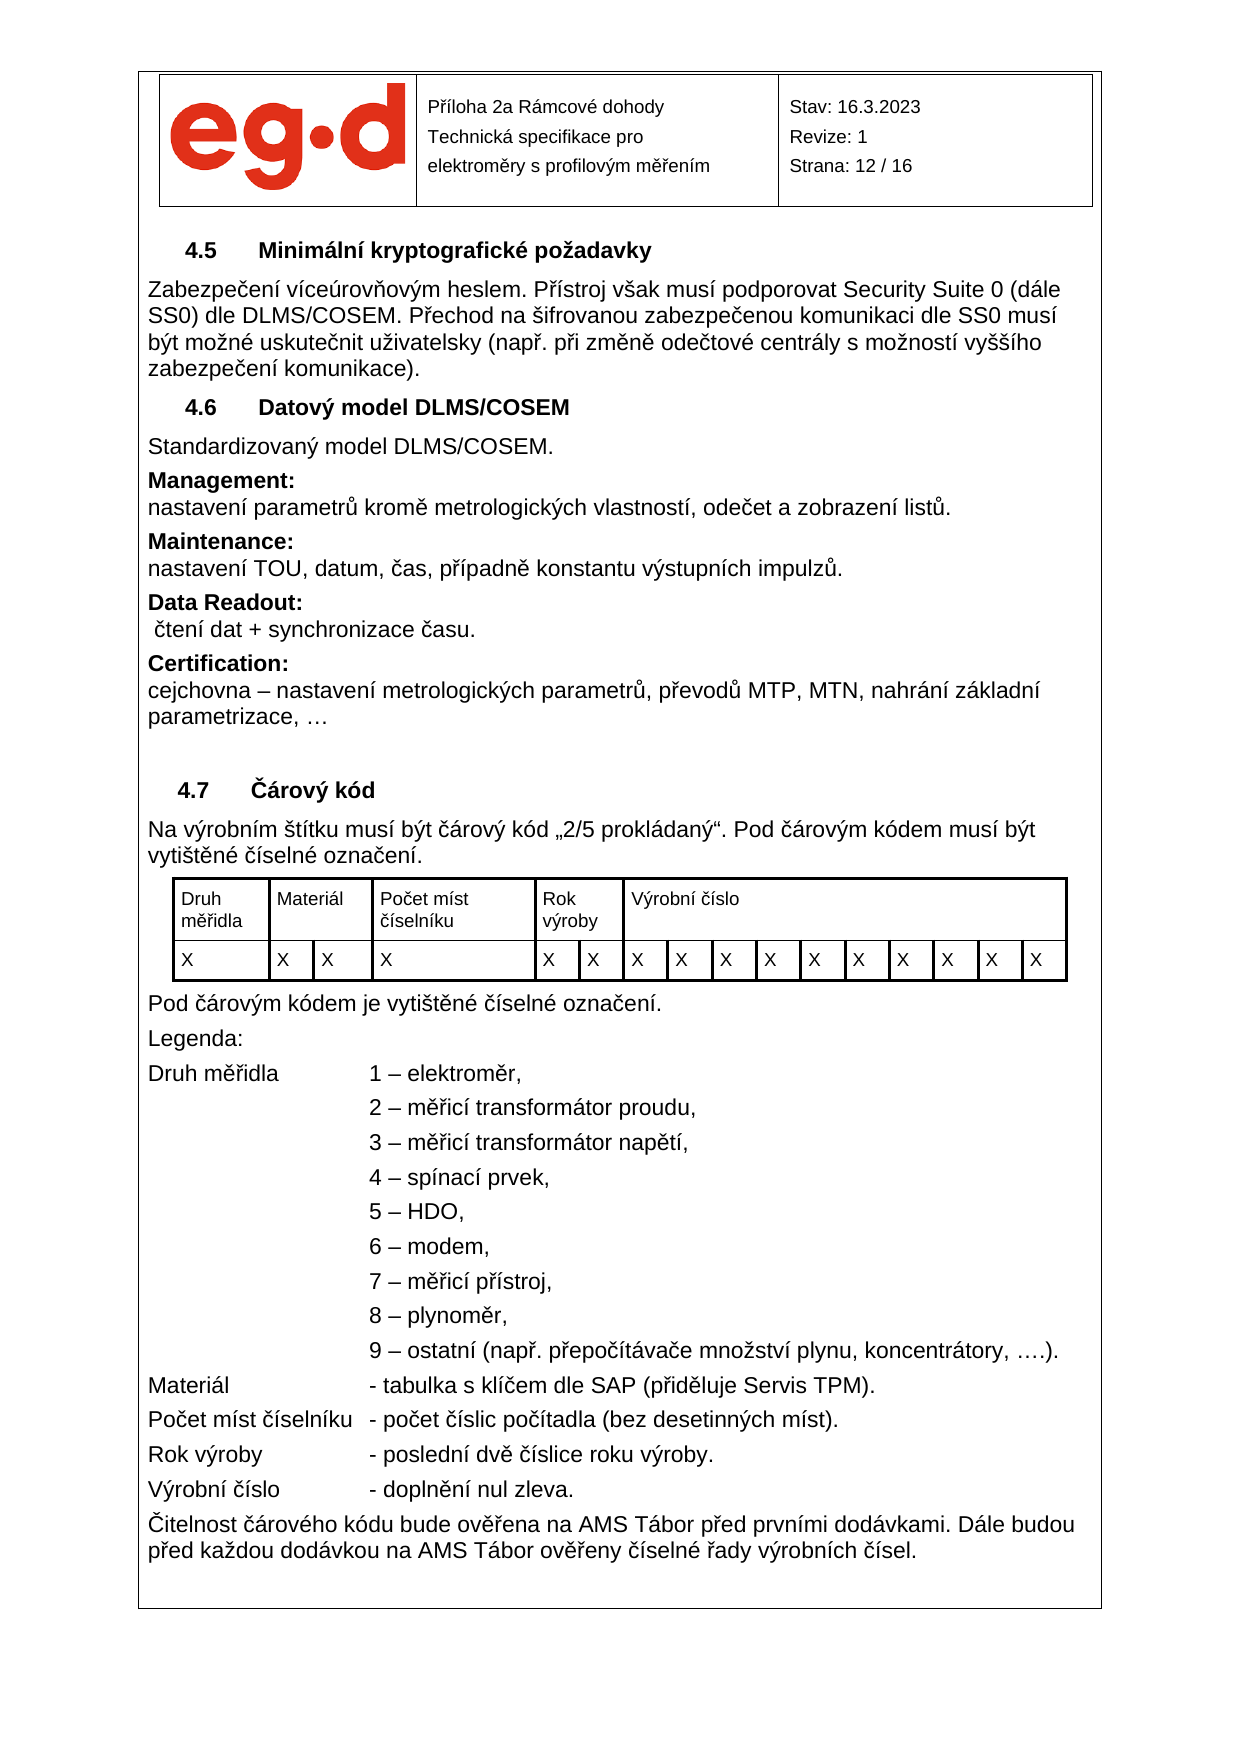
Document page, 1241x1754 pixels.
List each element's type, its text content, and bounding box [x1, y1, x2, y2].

text Maintenance: nastavení TOU, datum, čas, případně konstantu výstupních impulzů. [148, 528, 1093, 581]
text 7 – měřicí přístroj, [148, 1268, 1093, 1294]
text Výrobní číslo - doplnění nul zleva. [148, 1476, 1093, 1502]
text 4 – spínací prvek, [148, 1164, 1093, 1190]
picture [170, 83, 406, 190]
table_cell X [935, 941, 977, 979]
table_cell X [669, 941, 711, 979]
text Data Readout: čtení dat + synchronizace času. [148, 589, 1093, 642]
subtitle Čárový kód [177, 777, 1093, 803]
table_cell X [891, 941, 932, 979]
text Materiál - tabulka s klíčem dle SAP (přiděluje Servis TPM). [148, 1372, 1093, 1398]
table_cell X [315, 941, 371, 979]
subtitle Minimální kryptografické požadavky [185, 237, 1093, 263]
table_header Materiál [271, 880, 371, 939]
table_header Počet míst číselníku [374, 880, 534, 939]
text Počet míst číselníku - počet číslic počítadla (bez desetinných míst). [148, 1406, 1093, 1433]
table_cell X [271, 941, 312, 979]
text Legenda: [148, 1025, 1093, 1051]
table_cell X [758, 941, 799, 979]
table_cell X [537, 941, 578, 979]
text Management: nastavení parametrů kromě metrologických vlastností, odečet a zobrazení listů. [148, 467, 1093, 520]
text 8 – plynoměr, [148, 1302, 1093, 1329]
table_cell X [374, 941, 534, 979]
text 5 – HDO, [148, 1198, 1093, 1225]
text 2 – měřicí transformátor proudu, [148, 1094, 1093, 1121]
table_cell X [625, 941, 666, 979]
text Certification: cejchovna – nastavení metrologických parametrů, převodů MTP, MTN, nahrání základní parametrizace, … [148, 650, 1093, 729]
text Na výrobním štítku musí být čárový kód „2/5 prokládaný“. Pod čárovým kódem musí být vytištěné číselné označení. [148, 816, 1093, 868]
text Zabezpečení víceúrovňovým heslem. Přístroj však musí podporovat Security Suite 0 (dále SS0) dle DLMS/COSEM. Přechod na šifrovanou zabezpečenou komunikaci dle SS0 musí být možné uskutečnit uživatelsky (např. při změně odečtové centrály s možností vyššího zabezpečení komunikace). [148, 276, 1093, 381]
table_header Rok výroby [537, 880, 622, 939]
table_cell X [714, 941, 755, 979]
table_cell X [802, 941, 844, 979]
text Druh měřidla 1 – elektroměr, [148, 1059, 1093, 1086]
table_header Výrobní číslo [625, 880, 1065, 939]
text Standardizovaný model DLMS/COSEM. [148, 433, 1093, 459]
table_cell X [175, 941, 268, 979]
table_header Druh měřidla [175, 880, 268, 939]
text Pod čárovým kódem je vytištěné číselné označení. [148, 990, 1093, 1017]
table_cell X [847, 941, 888, 979]
text 6 – modem, [148, 1233, 1093, 1259]
text 3 – měřicí transformátor napětí, [148, 1129, 1093, 1155]
subtitle Datový model DLMS/COSEM [185, 394, 1093, 420]
table_cell X [581, 941, 622, 979]
text Čitelnost čárového kódu bude ověřena na AMS Tábor před prvními dodávkami. Dále budou před každou dodávkou na AMS Tábor ověřeny číselné řady výrobních čísel. [148, 1511, 1093, 1563]
table_cell X [1024, 941, 1065, 979]
table_cell X [980, 941, 1021, 979]
text Rok výroby - poslední dvě číslice roku výroby. [148, 1441, 1093, 1467]
text 9 – ostatní (např. přepočítávače množství plynu, koncentrátory, ….). [148, 1337, 1093, 1363]
